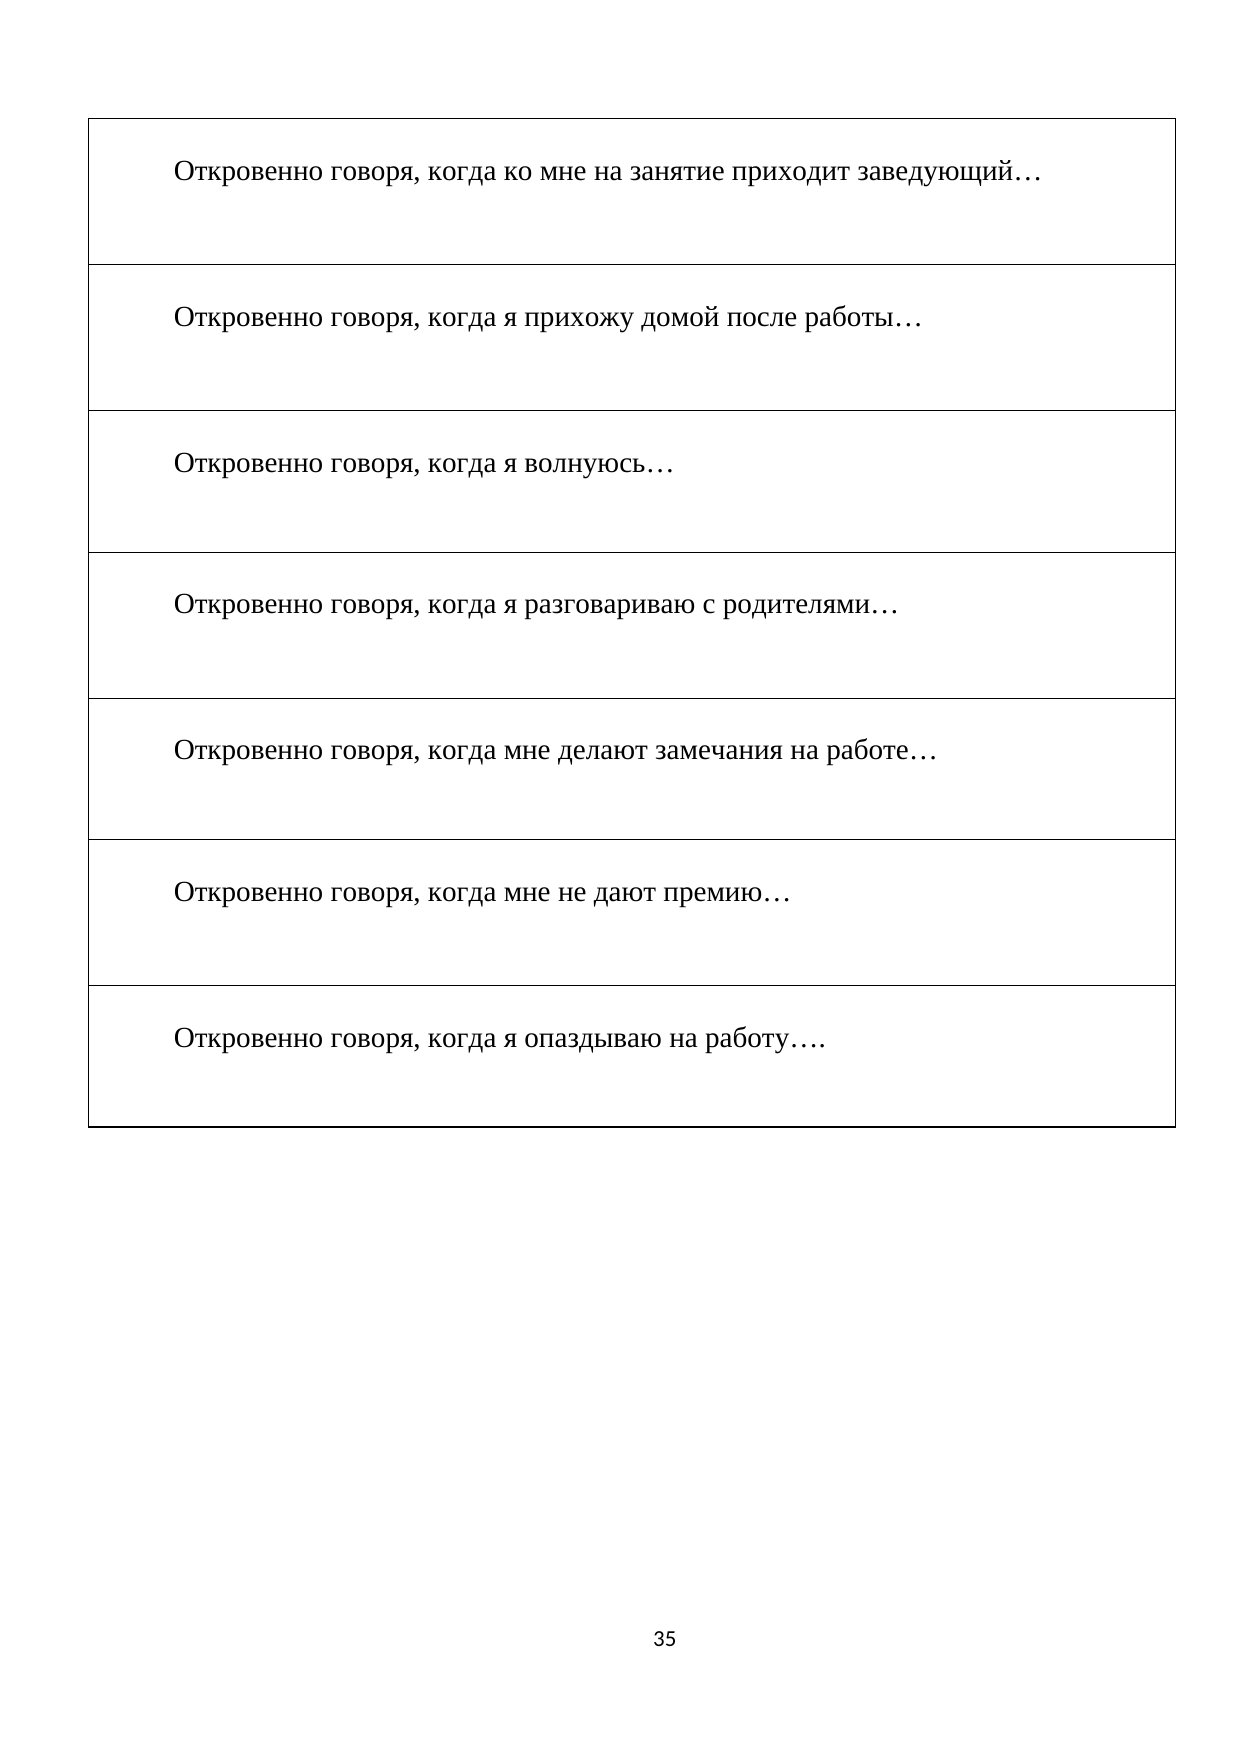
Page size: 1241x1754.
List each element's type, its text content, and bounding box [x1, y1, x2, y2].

table_cell Откровенно говоря, когда я волнуюсь… [89, 411, 1175, 552]
table_header Откровенно говоря, когда ко мне на занятие приходит заведующий… [89, 119, 1175, 264]
table_cell Откровенно говоря, когда мне не дают премию… [89, 840, 1175, 985]
table_cell Откровенно говоря, когда я разговариваю с родителями… [89, 553, 1175, 698]
table_cell Откровенно говоря, когда мне делают замечания на работе… [89, 699, 1175, 839]
table_cell Откровенно говоря, когда я опаздываю на работу…. [89, 986, 1175, 1126]
table_cell Откровенно говоря, когда я прихожу домой после работы… [89, 265, 1175, 410]
